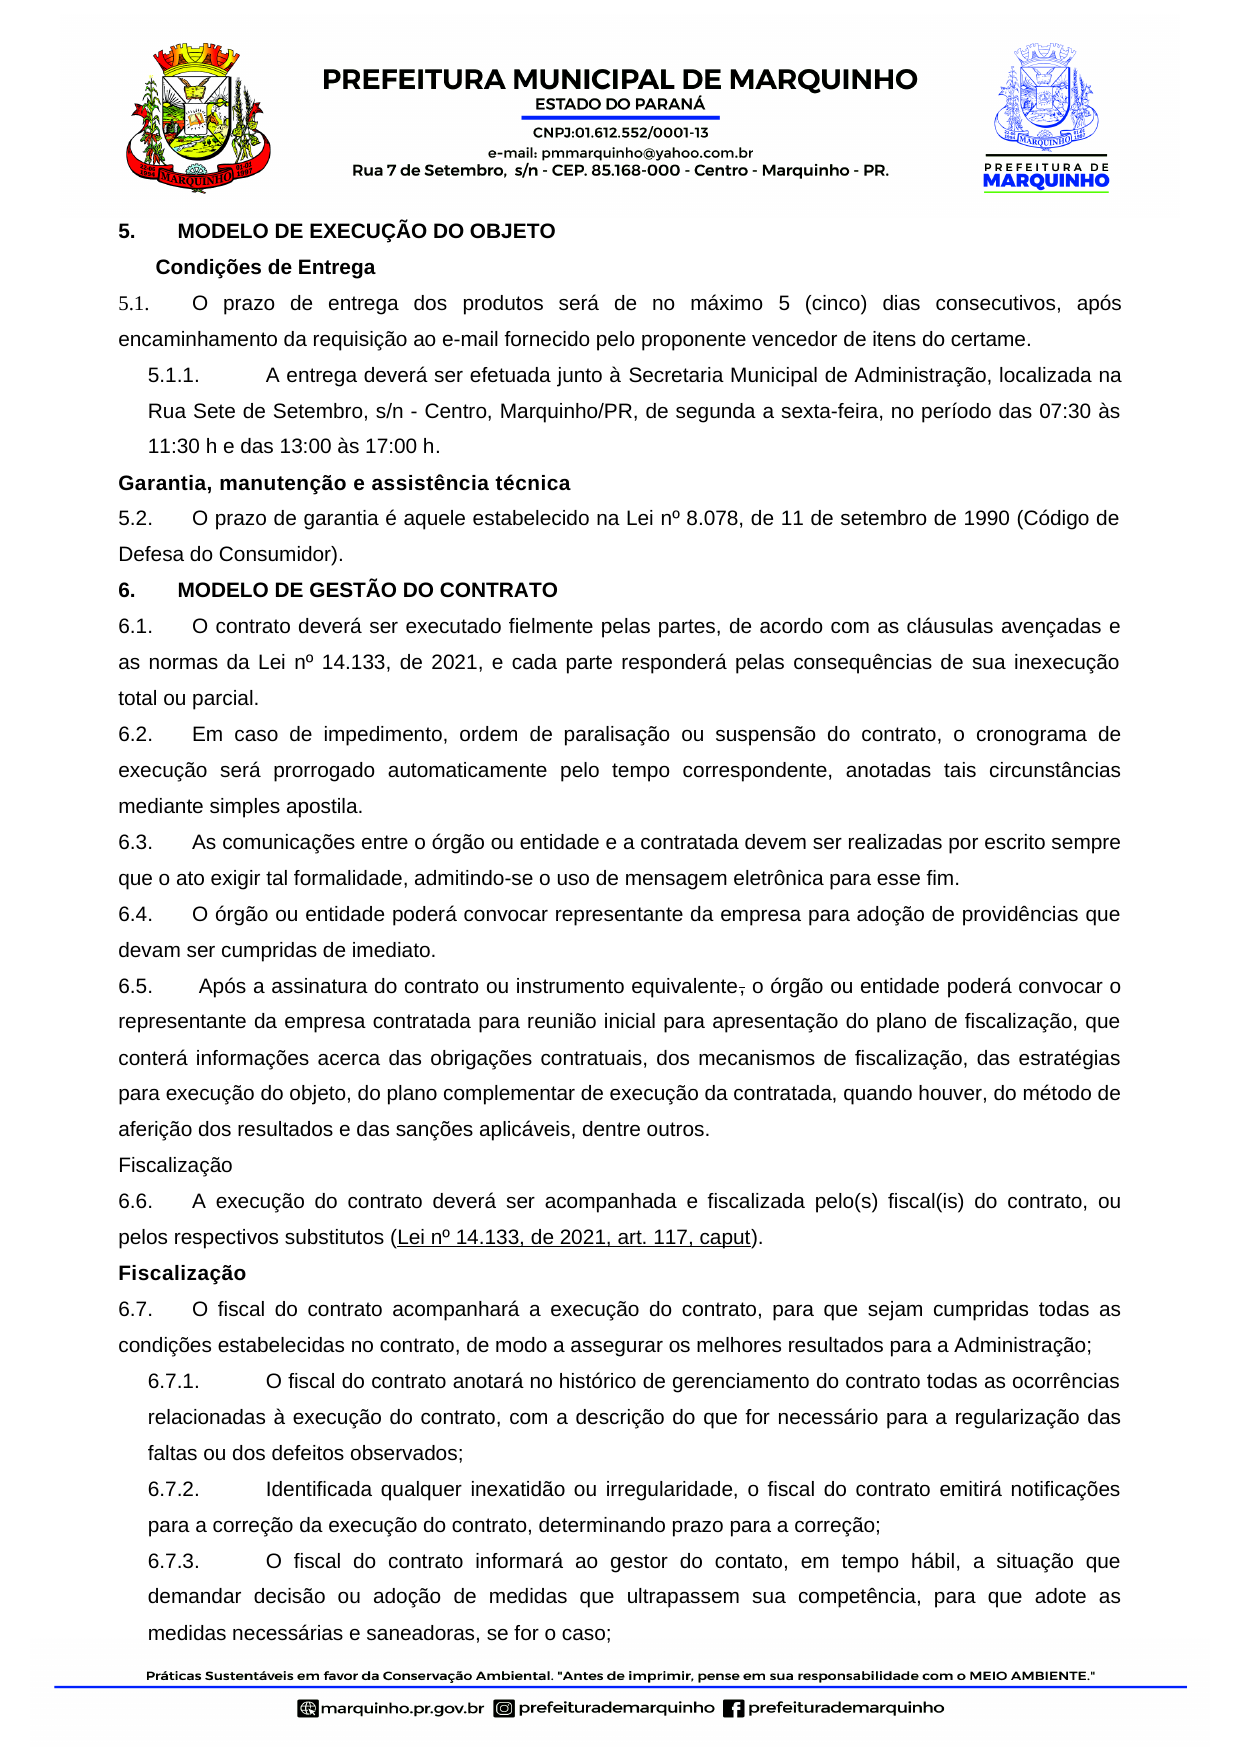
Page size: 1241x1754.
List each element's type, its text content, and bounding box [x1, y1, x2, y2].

text O prazo de entrega dos produtos será de no máximo 5 (cinco) dias consecutivos, após encaminhamento da requisição ao e-mail fornecido pelo proponente vencedor de itens do certame. [118, 290, 1122, 351]
list Fiscalização [118, 1153, 1122, 1177]
text O contrato deverá ser executado fielmente pelas partes, de acordo com as cláusulas avençadas e as normas da Lei nº 14.133, de 2021, e cada parte responderá pelas consequências de sua inexecução total ou parcial. [118, 614, 1122, 710]
text Fiscalização [118, 1261, 1122, 1285]
text Garantia, manutenção e assistência técnica [118, 470, 1122, 494]
text MODELO DE EXECUÇÃO DO OBJETO [118, 218, 1122, 242]
text Após a assinatura do contrato ou instrumento equivalente, o órgão ou entidade poderá convocar o representante da empresa contratada para reunião inicial para apresentação do plano de fiscalização, que conterá informações acerca das obrigações contratuais, dos mecanismos de fiscalização, das estratégias para execução do objeto, do plano complementar de execução da contratada, quando houver, do método de aferição dos resultados e das sanções aplicáveis, dentre outros. [118, 973, 1122, 1141]
text O fiscal do contrato anotará no histórico de gerenciamento do contrato todas as ocorrências relacionadas à execução do contrato, com a descrição do que for necessário para a regularização das faltas ou dos defeitos observados; [148, 1369, 1122, 1464]
text Identificada qualquer inexatidão ou irregularidade, o fiscal do contrato emitirá notificações para a correção da execução do contrato, determinando prazo para a correção; [148, 1477, 1122, 1536]
text O fiscal do contrato informará ao gestor do contato, em tempo hábil, a situação que demandar decisão ou adoção de medidas que ultrapassem sua competência, para que adote as medidas necessárias e saneadoras, se for o caso; [148, 1548, 1122, 1644]
text O órgão ou entidade poderá convocar representante da empresa para adoção de providências que devam ser cumpridas de imediato. [118, 902, 1122, 961]
text A execução do contrato deverá ser acompanhada e fiscalizada pelo(s) fiscal(is) do contrato, ou pelos respectivos substitutos (Lei nº 14.133, de 2021, art. 117, caput). [118, 1189, 1122, 1249]
text MODELO DE GESTÃO DO CONTRATO [118, 578, 1122, 602]
text As comunicações entre o órgão ou entidade e a contratada devem ser realizadas por escrito sempre que o ato exigir tal formalidade, admitindo-se o uso de mensagem eletrônica para esse fim. [118, 830, 1122, 889]
text Condições de Entrega [155, 254, 1122, 278]
picture [60, 14, 1181, 218]
text O prazo de garantia é aquele estabelecido na Lei nº 8.078, de 11 de setembro de 1990 (Código de Defesa do Consumidor). [118, 506, 1122, 566]
picture [30, 1638, 1210, 1747]
text O fiscal do contrato acompanhará a execução do contrato, para que sejam cumpridas todas as condições estabelecidas no contrato, de modo a assegurar os melhores resultados para a Administração; [118, 1297, 1122, 1357]
text A entrega deverá ser efetuada junto à Secretaria Municipal de Administração, localizada na Rua Sete de Setembro, s/n - Centro, Marquinho/PR, de segunda a sexta-feira, no período das 07:30 às 11:30 h e das 13:00 às 17:00 h. [148, 362, 1122, 458]
text Em caso de impedimento, ordem de paralisação ou suspensão do contrato, o cronograma de execução será prorrogado automaticamente pelo tempo correspondente, anotadas tais circunstâncias mediante simples apostila. [118, 722, 1122, 818]
